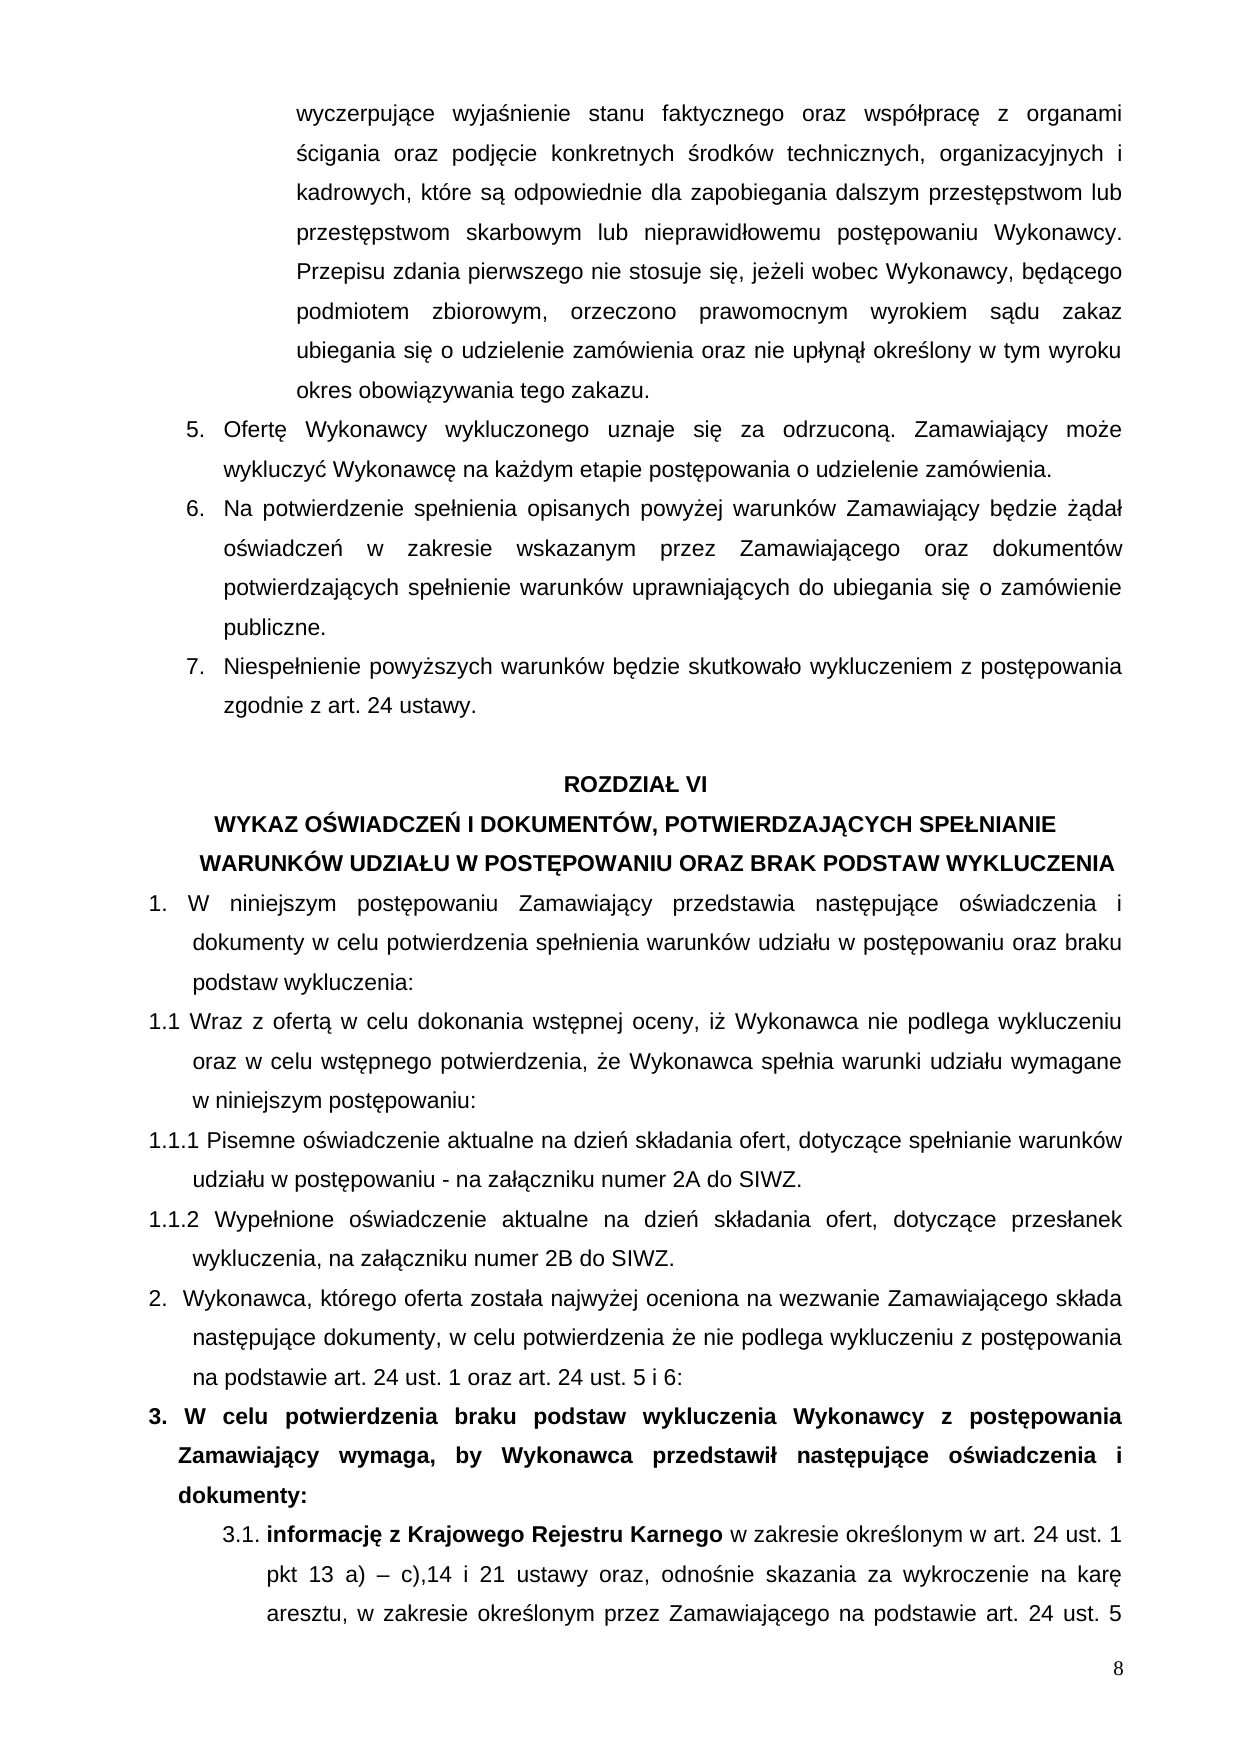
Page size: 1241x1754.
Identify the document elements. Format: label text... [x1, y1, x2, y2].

text 1. W niniejszym postępowaniu Zamawiający przedstawia następujące oświadczenia i dokumenty w celu potwierdzenia spełnienia warunków udziału w postępowaniu oraz braku podstaw wykluczenia: [148, 890, 1123, 995]
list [251, 100, 1123, 403]
list Na potwierdzenie spełnienia opisanych powyżej warunków Zamawiający będzie żądał oświadczeń w zakresie wskazanym przez Zamawiającego oraz dokumentów potwierdzających spełnienie warunków uprawniających do ubiegania się o zamówienie publiczne. [186, 495, 1123, 640]
text WYKAZ OŚWIADCZEŃ I DOKUMENTÓW, POTWIERDZAJĄCYCH SPEŁNIANIE WARUNKÓW UDZIAŁU W POSTĘPOWANIU ORAZ BRAK PODSTAW WYKLUCZENIA [148, 811, 1123, 877]
list Ofertę Wykonawcy wykluczonego uznaje się za odrzuconą. Zamawiający może wykluczyć Wykonawcę na każdym etapie postępowania o udzielenie zamówienia. [186, 416, 1123, 482]
text 1.1.2 Wypełnione oświadczenie aktualne na dzień składania ofert, dotyczące przesłanek wykluczenia, na załączniku numer 2B do SIWZ. [148, 1206, 1123, 1271]
text 2. Wykonawca, którego oferta została najwyżej oceniona na wezwanie Zamawiającego składa następujące dokumenty, w celu potwierdzenia że nie podlega wykluczeniu z postępowania na podstawie art. 24 ust. 1 oraz art. 24 ust. 5 i 6: [148, 1284, 1123, 1390]
text 1.1 Wraz z ofertą w celu dokonania wstępnej oceny, iż Wykonawca nie podlega wykluczeniu oraz w celu wstępnego potwierdzenia, że Wykonawca spełnia warunki udziału wymagane w niniejszym postępowaniu: [148, 1008, 1123, 1113]
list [222, 1521, 1123, 1627]
text ROZDZIAŁ VI [148, 771, 1123, 798]
text 3. W celu potwierdzenia braku podstaw wykluczenia Wykonawcy z postępowania Zamawiający wymaga, by Wykonawca przedstawił następujące oświadczenia i dokumenty: [148, 1403, 1123, 1508]
text 1.1.1 Pisemne oświadczenie aktualne na dzień składania ofert, dotyczące spełnianie warunków udziału w postępowaniu - na załączniku numer 2A do SIWZ. [148, 1127, 1123, 1192]
list Niespełnienie powyższych warunków będzie skutkowało wykluczeniem z postępowania zgodnie z art. 24 ustawy. [186, 653, 1123, 719]
